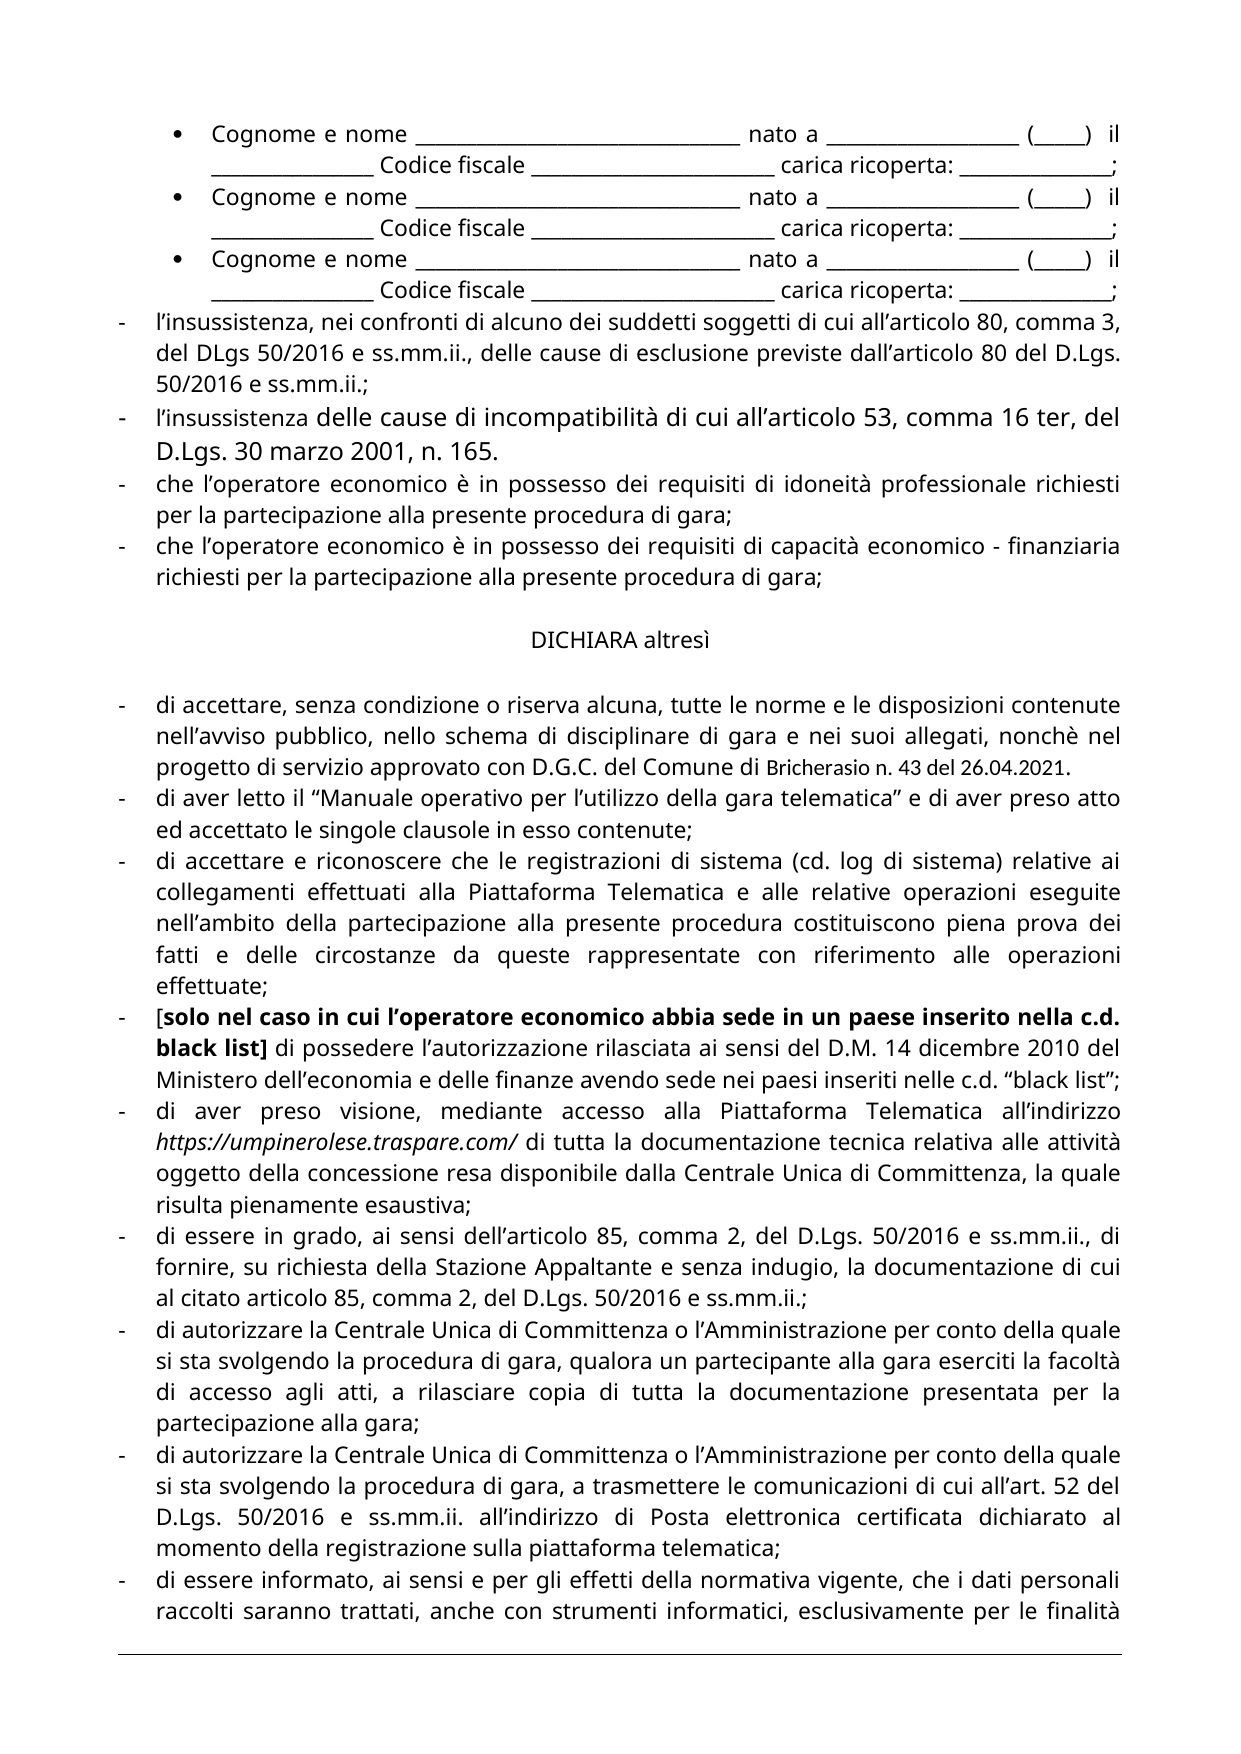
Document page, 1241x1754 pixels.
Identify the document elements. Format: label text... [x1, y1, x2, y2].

list che l’operatore economico è in possesso dei requisiti di capacità economico - finanziaria richiesti per la partecipazione alla presente procedura di gara; [118, 530, 1122, 592]
list di essere in grado, ai sensi dell’articolo 85, comma 2, del D.Lgs. 50/2016 e ss.mm.ii., di fornire, su richiesta della Stazione Appaltante e senza indugio, la documentazione di cui al citato articolo 85, comma 2, del D.Lgs. 50/2016 e ss.mm.ii.; [118, 1220, 1122, 1313]
list l’insussistenza, nei confronti di alcuno dei suddetti soggetti di cui all’articolo 80, comma 3, del DLgs 50/2016 e ss.mm.ii., delle cause di esclusione previste dall’articolo 80 del D.Lgs. 50/2016 e ss.mm.ii.; [118, 306, 1122, 399]
list di aver letto il “Manuale operativo per l’utilizzo della gara telematica” e di aver preso atto ed accettato le singole clausole in esso contenute; [118, 782, 1122, 845]
list di autorizzare la Centrale Unica di Committenza o l’Amministrazione per conto della quale si sta svolgendo la procedura di gara, qualora un partecipante alla gara eserciti la facoltà di accesso agli atti, a rilasciare copia di tutta la documentazione presentata per la partecipazione alla gara; [118, 1313, 1122, 1438]
list di accettare, senza condizione o riserva alcuna, tutte le norme e le disposizioni contenute nell’avviso pubblico, nello schema di disciplinare di gara e nei suoi allegati, nonchè nel progetto di servizio approvato con D.G.C. del Comune di Bricherasio n. 43 del 26.04.2021. [118, 688, 1122, 782]
list che l’operatore economico è in possesso dei requisiti di idoneità professionale richiesti per la partecipazione alla presente procedura di gara; [118, 467, 1122, 530]
list [solo nel caso in cui l’operatore economico abbia sede in un paese inserito nella c.d. black list] di possedere l’autorizzazione rilasciata ai sensi del D.M. 14 dicembre 2010 del Ministero dell’economia e delle finanze avendo sede nei paesi inseriti nelle c.d. “black list”; [118, 1001, 1122, 1095]
list di autorizzare la Centrale Unica di Committenza o l’Amministrazione per conto della quale si sta svolgendo la procedura di gara, a trasmettere le comunicazioni di cui all’art. 52 del D.Lgs. 50/2016 e ss.mm.ii. all’indirizzo di Posta elettronica certificata dichiarato al momento della registrazione sulla piattaforma telematica; [118, 1438, 1122, 1563]
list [118, 1563, 1122, 1626]
list di accettare e riconoscere che le registrazioni di sistema (cd. log di sistema) relative ai collegamenti effettuati alla Piattaforma Telematica e alle relative operazioni eseguite nell’ambito della partecipazione alla presente procedura costituiscono piena prova dei fatti e delle circostanze da queste rappresentate con riferimento alle operazioni effettuate; [118, 845, 1122, 1001]
list di aver preso visione, mediante accesso alla Piattaforma Telematica all’indirizzo https://umpinerolese.traspare.com/ di tutta la documentazione tecnica relativa alle attività oggetto della concessione resa disponibile dalla Centrale Unica di Committenza, la quale risulta pienamente esaustiva; [118, 1095, 1122, 1220]
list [174, 118, 1122, 181]
text DICHIARA altresì [118, 624, 1122, 655]
list l’insussistenza delle cause di incompatibilità di cui all’articolo 53, comma 16 ter, del D.Lgs. 30 marzo 2001, n. 165. [118, 399, 1122, 467]
